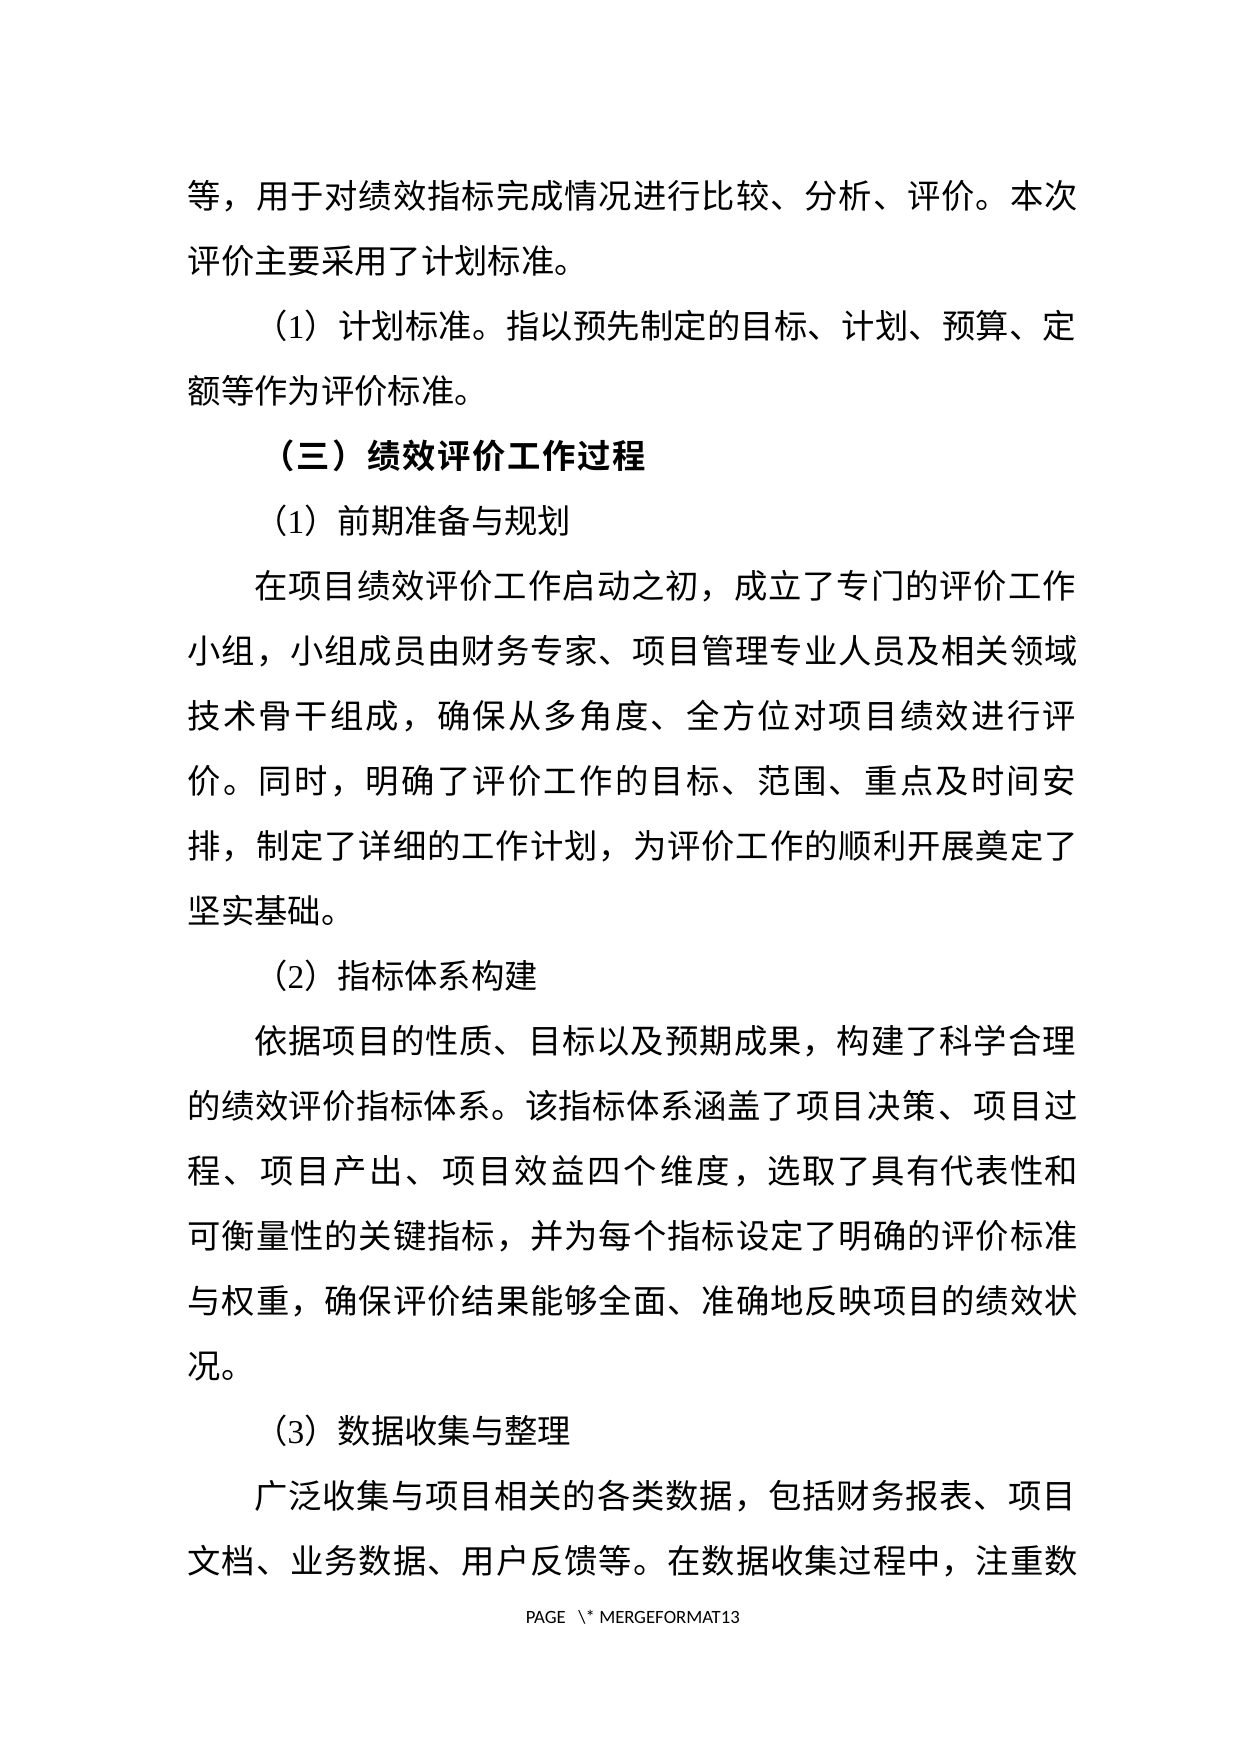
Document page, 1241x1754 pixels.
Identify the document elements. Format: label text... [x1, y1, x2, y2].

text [187, 1462, 1078, 1592]
text （1）前期准备与规划 [187, 487, 1078, 552]
text 在项目绩效评价工作启动之初，成立了专门的评价工作小组，小组成员由财务专家、项目管理专业人员及相关领域技术骨干组成，确保从多角度、全方位对项目绩效进行评价。同时，明确了评价工作的目标、范围、重点及时间安排，制定了详细的工作计划，为评价工作的顺利开展奠定了坚实基础。 [187, 552, 1078, 942]
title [187, 162, 1078, 292]
text （2）指标体系构建 [187, 942, 1078, 1007]
text 依据项目的性质、目标以及预期成果，构建了科学合理的绩效评价指标体系。该指标体系涵盖了项目决策、项目过程、项目产出、项目效益四个维度，选取了具有代表性和可衡量性的关键指标，并为每个指标设定了明确的评价标准与权重，确保评价结果能够全面、准确地反映项目的绩效状况。 [187, 1007, 1078, 1397]
text （3）数据收集与整理 [187, 1397, 1078, 1462]
title 绩效评价工作过程 [187, 422, 1078, 487]
title （1）计划标准。指以预先制定的目标、计划、预算、定额等作为评价标准。 [187, 292, 1078, 422]
